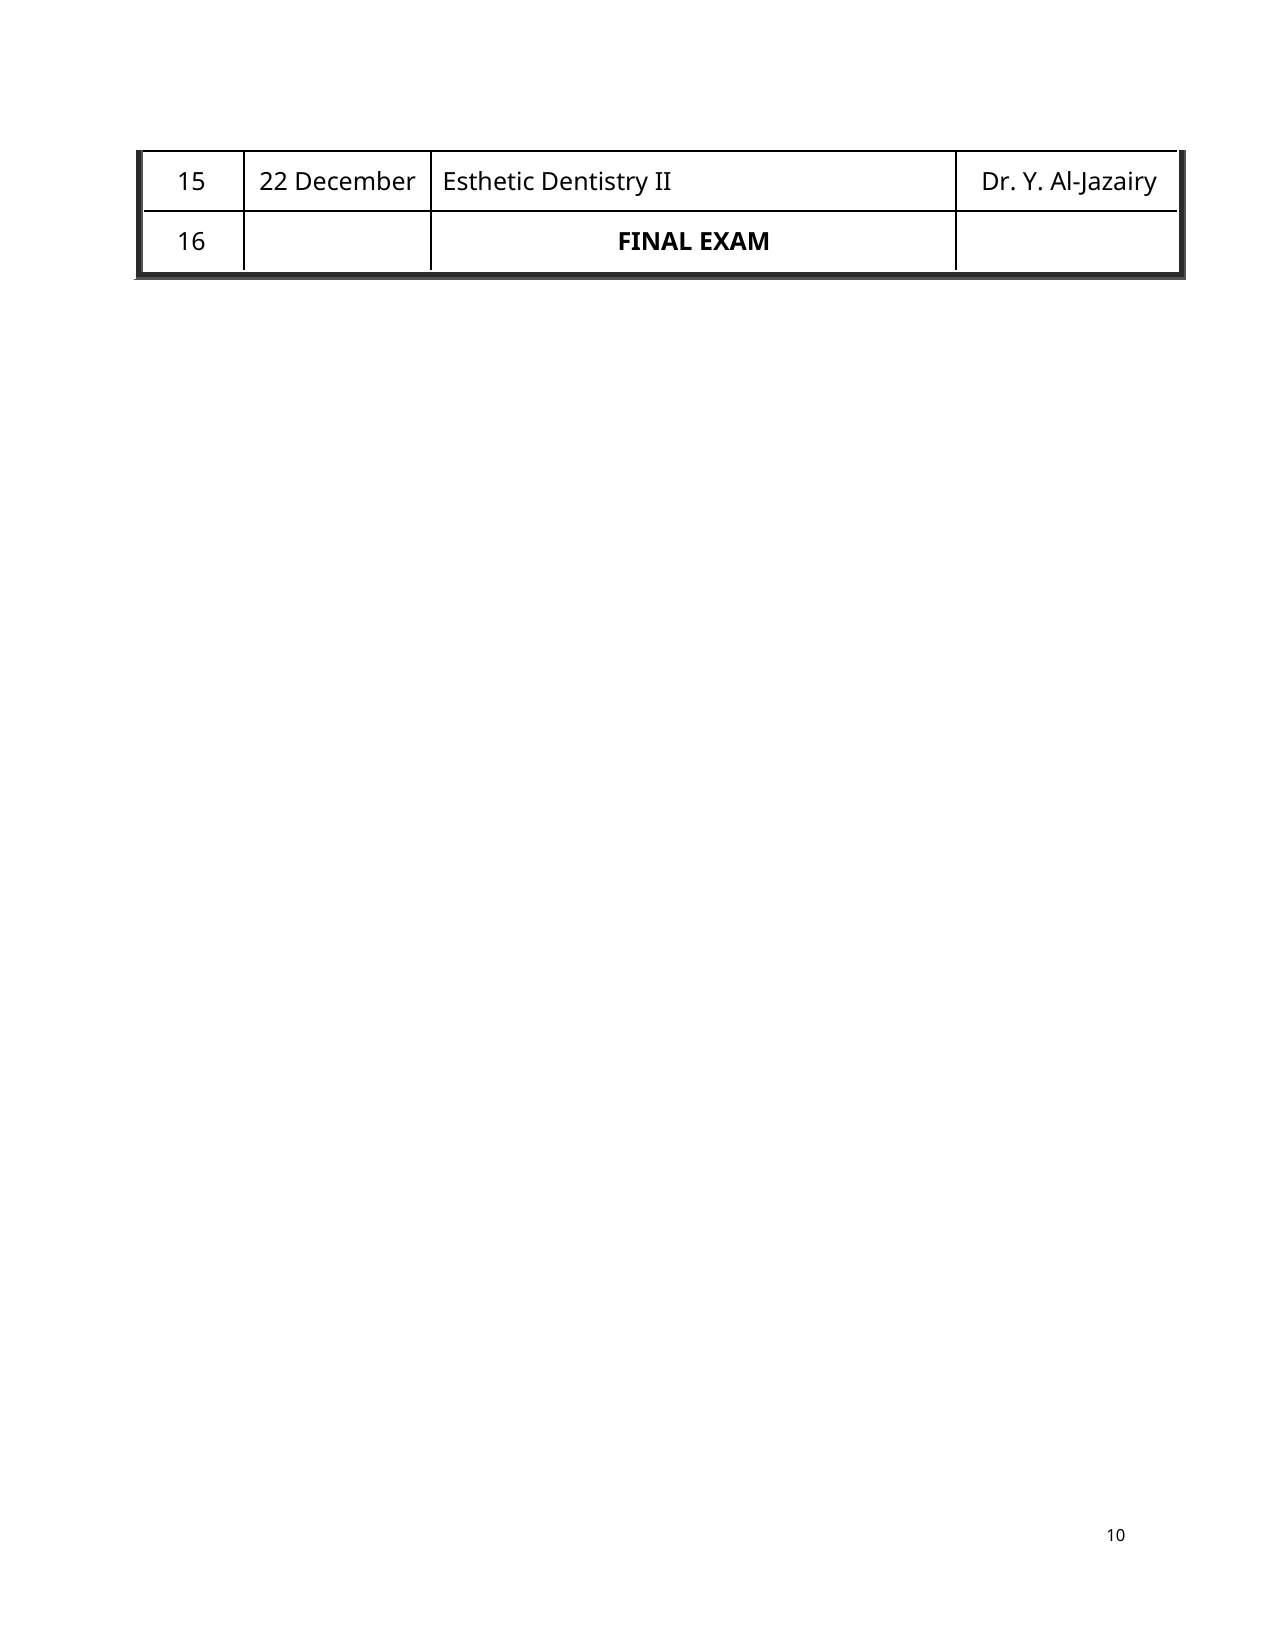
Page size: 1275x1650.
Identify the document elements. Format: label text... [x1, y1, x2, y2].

table_cell [957, 212, 1177, 270]
table_cell 22 December [245, 152, 430, 210]
table_cell Esthetic Dentistry II [432, 152, 955, 210]
table_cell [245, 212, 430, 270]
table_cell Dr. Y. Al-Jazairy [957, 152, 1177, 210]
table_cell FINAL EXAM [432, 212, 955, 270]
table_cell 15 [143, 152, 243, 210]
table_cell 16 [143, 211, 243, 270]
